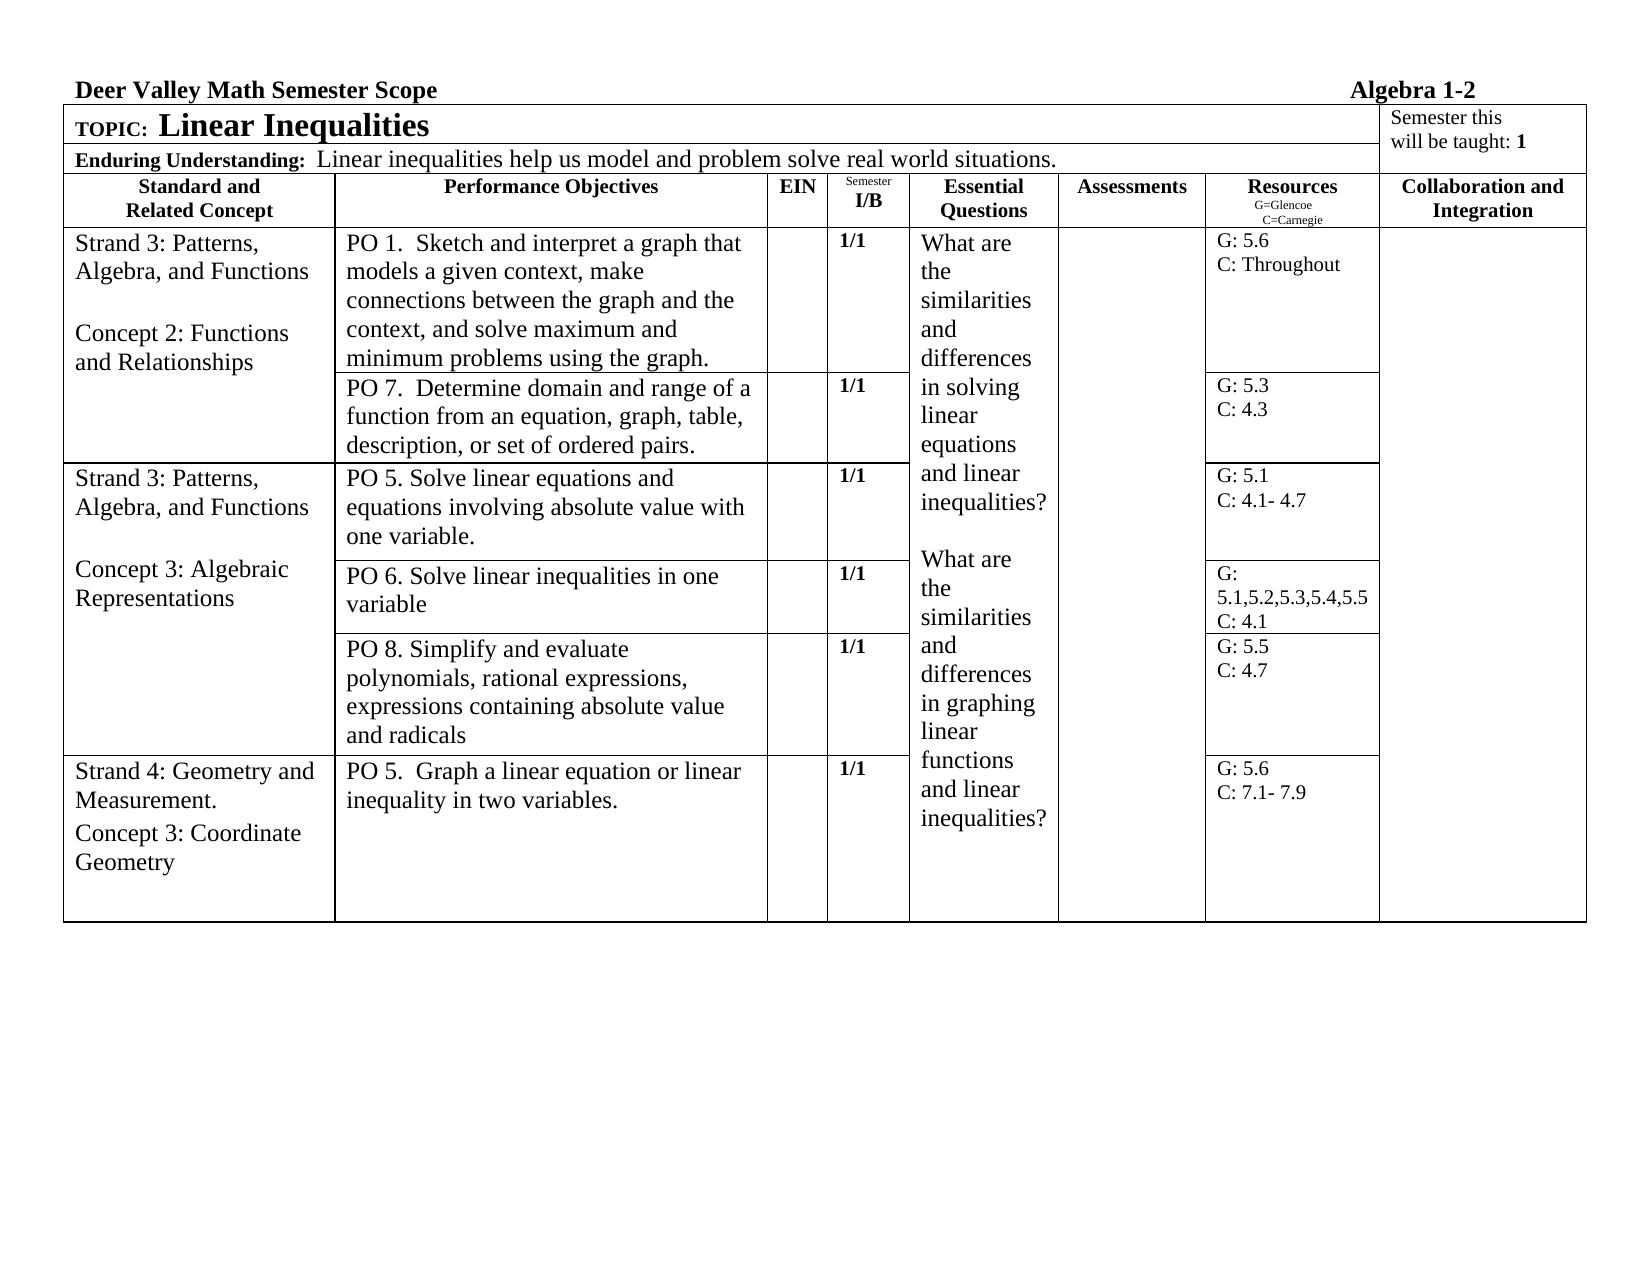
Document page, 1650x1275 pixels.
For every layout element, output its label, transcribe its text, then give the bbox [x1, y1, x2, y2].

table_cell Enduring Understanding: Linear inequalities help us model and problem solve real world situations. [64, 144, 1379, 173]
table_cell What are the similarities and differences in solving linear equations and linear inequalities? What are the similarities and differences in graphing linear functions and linear inequalities? [910, 228, 1058, 921]
table_header Semester this will be taught: 1 [1380, 105, 1586, 173]
table_cell [768, 561, 827, 633]
table_cell 1/1 [828, 228, 909, 372]
table_cell [768, 464, 827, 560]
table_cell Strand 4: Geometry and Measurement. Concept 3: Coordinate Geometry [64, 756, 334, 921]
table_cell 1/1 [828, 373, 909, 462]
table_cell Assessments [1059, 174, 1205, 227]
table_cell G: 5.1,5.2,5.3,5.4,5.5 C: 4.1 [1206, 561, 1379, 633]
table_cell Semester I/B [828, 174, 909, 227]
table_cell EIN [768, 174, 827, 227]
table_cell Strand 3: Patterns, Algebra, and Functions Concept 3: Algebraic Representations [64, 464, 334, 755]
table_cell 1/1 [828, 464, 909, 560]
table_cell Strand 3: Patterns, Algebra, and Functions Concept 2: Functions and Relationships [64, 228, 334, 462]
table_cell Collaboration and Integration [1380, 174, 1586, 227]
table_cell PO 5. Solve linear equations and equations involving absolute value with one variable. [336, 464, 767, 560]
table_cell Essential Questions [910, 174, 1058, 227]
table_cell [1059, 228, 1205, 921]
table_cell PO 8. Simplify and evaluate polynomials, rational expressions, expressions containing absolute value and radicals [336, 634, 767, 755]
table_cell Performance Objectives [336, 174, 767, 227]
table_cell [1380, 228, 1586, 921]
table_cell PO 6. Solve linear inequalities in one variable [336, 561, 767, 633]
table_cell 1/1 [828, 634, 909, 755]
table_header TOPIC: Linear Inequalities [64, 105, 1379, 143]
table_cell PO 5. Graph a linear equation or linear inequality in two variables. [336, 756, 767, 921]
table_cell PO 7. Determine domain and range of a function from an equation, graph, table, description, or set of ordered pairs. [336, 373, 767, 462]
table_cell G: 5.3 C: 4.3 [1206, 373, 1379, 462]
table_cell [768, 373, 827, 462]
table_cell 1/1 [828, 561, 909, 633]
table_cell G: 5.1 C: 4.1- 4.7 [1206, 464, 1379, 560]
table_cell [768, 634, 827, 755]
table_cell [768, 228, 827, 372]
table_cell Resources G=Glencoe C=Carnegie [1206, 174, 1379, 227]
table_cell [768, 756, 827, 921]
table_cell 1/1 [828, 756, 909, 921]
table_cell G: 5.5 C: 4.7 [1206, 634, 1379, 755]
table_cell Standard and Related Concept [64, 174, 334, 227]
table_cell PO 1. Sketch and interpret a graph that models a given context, make connections between the graph and the context, and solve maximum and minimum problems using the graph. [336, 228, 767, 372]
table_cell G: 5.6 C: 7.1- 7.9 [1206, 756, 1379, 921]
table_cell G: 5.6 C: Throughout [1206, 228, 1379, 372]
